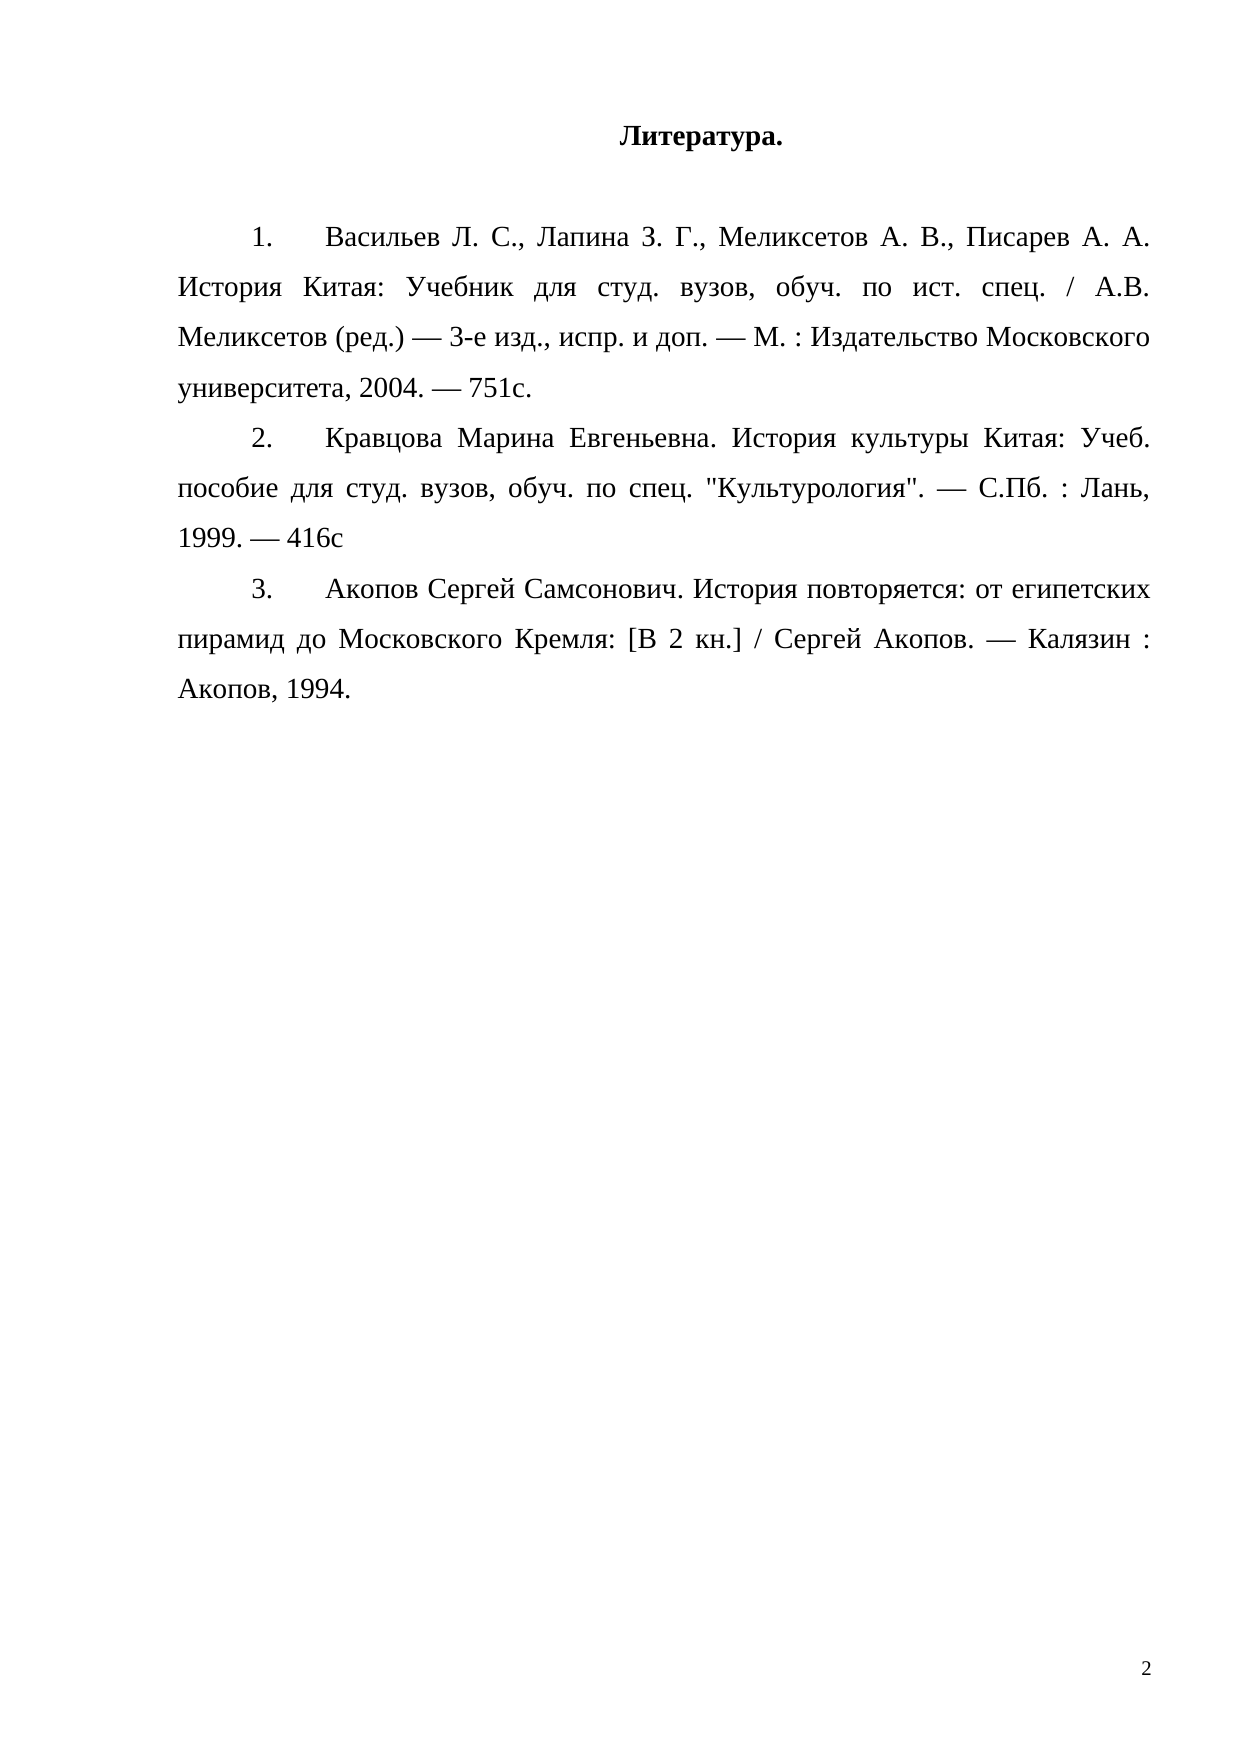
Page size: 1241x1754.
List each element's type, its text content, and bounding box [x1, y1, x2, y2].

list Васильев Л. С., Лапина З. Г., Меликсетов А. В., Писарев А. А. История Китая: Учебник для студ. вузов, обуч. по ист. спец. / А.В. Меликсетов (ред.) — 3-е изд., испр. и доп. — М. : Издательство Московского университета, 2004. — 751с. [177, 219, 1152, 403]
text Литература. [177, 118, 1152, 152]
list Кравцова Марина Евгеньевна. История культуры Китая: Учеб. пособие для студ. вузов, обуч. по спец. "Культурология". — С.Пб. : Лань, 1999. — 416с [177, 420, 1152, 554]
list Акопов Сергей Самсонович. История повторяется: от египетских пирамид до Московского Кремля: [В 2 кн.] / Сергей Акопов. — Калязин : Акопов, 1994. [177, 571, 1152, 705]
